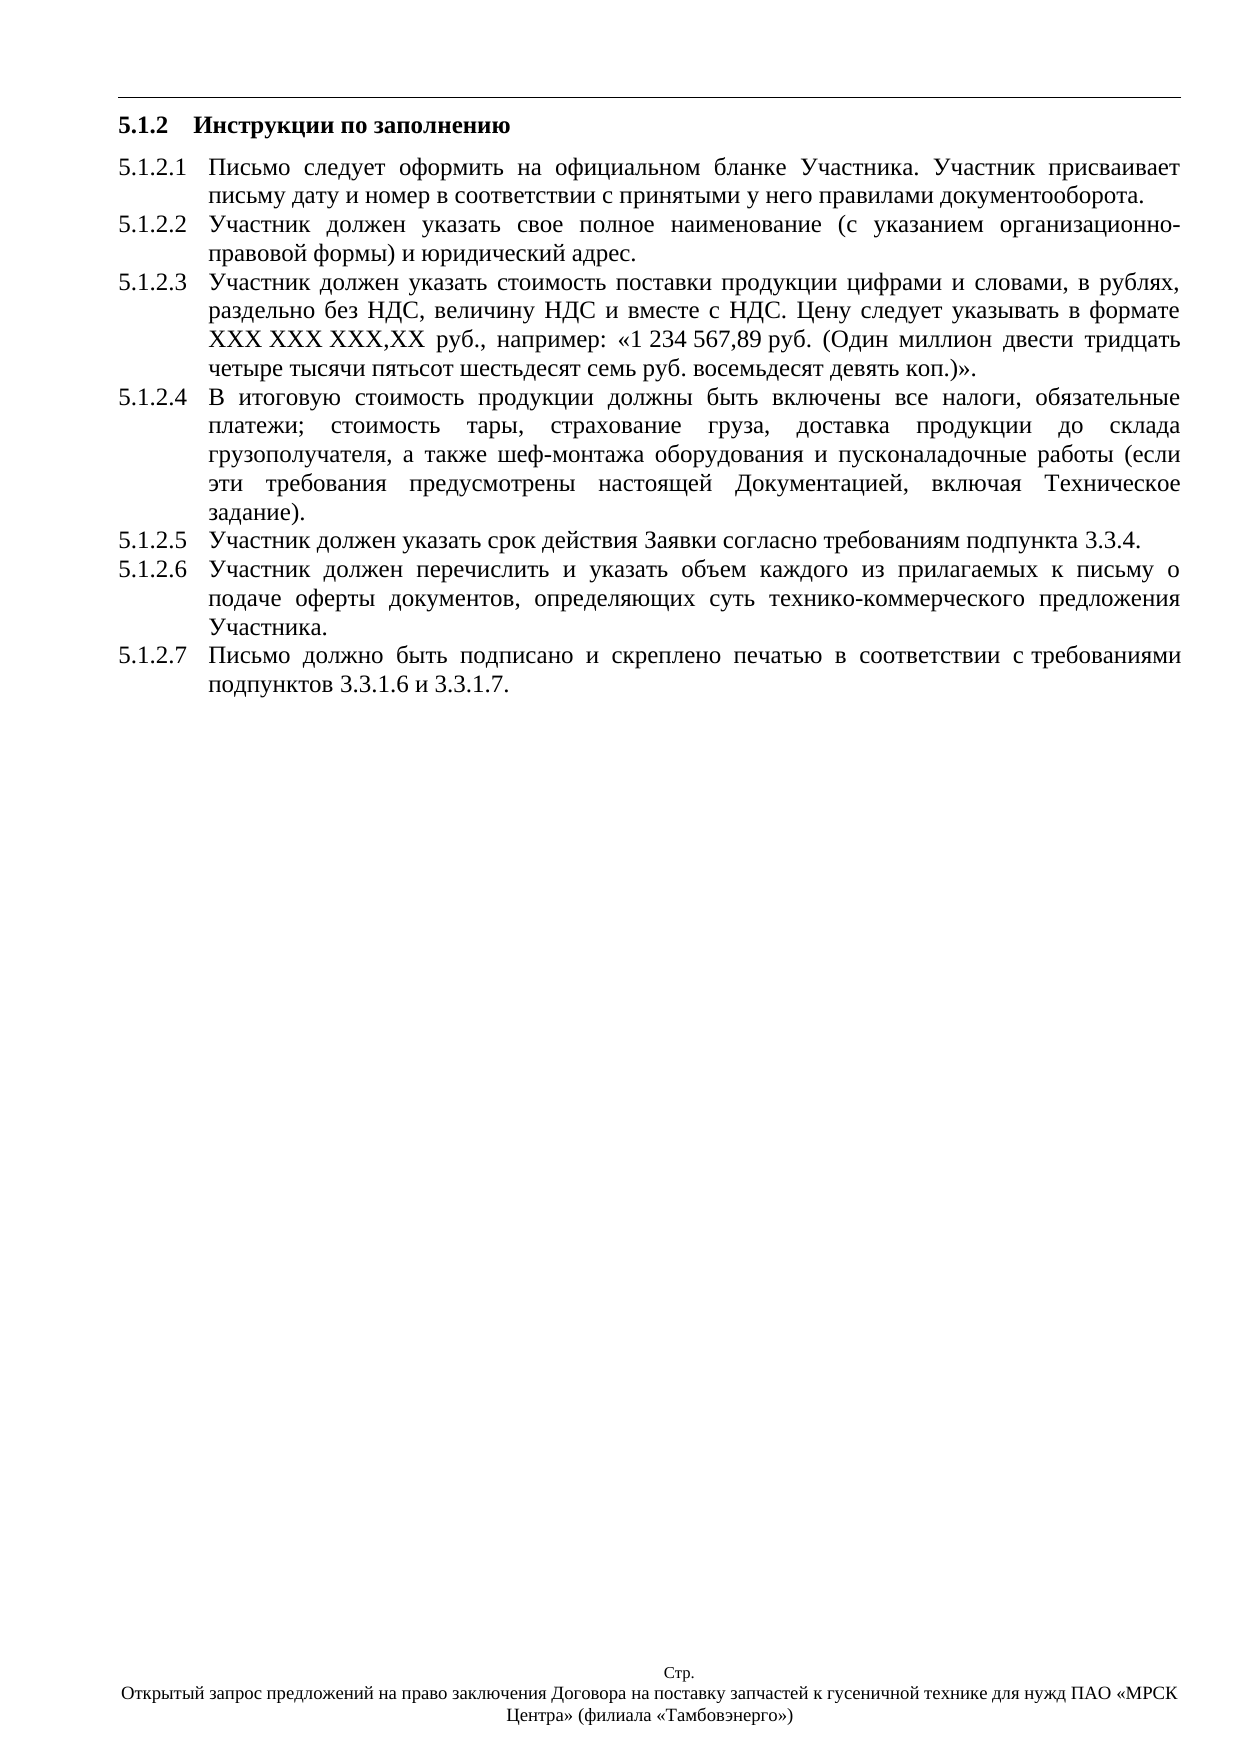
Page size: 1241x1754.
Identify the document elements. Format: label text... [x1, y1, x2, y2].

list Письмо должно быть подписано и скреплено печатью в соответствии с требованиями подпунктов 3.3.1.6 и 3.3.1.7. [118, 641, 1181, 698]
list Участник должен перечислить и указать объем каждого из прилагаемых к письму о подаче оферты документов, определяющих суть технико-коммерческого предложения Участника. [118, 554, 1181, 641]
list Участник должен указать свое полное наименование (с указанием организационно-правовой формы) и юридический адрес. [118, 209, 1181, 267]
list В итоговую стоимость продукции должны быть включены все налоги, обязательные платежи; стоимость тары, страхование груза, доставка продукции до склада грузополучателя, а также шеф-монтажа оборудования и пусконаладочные работы (если эти требования предусмотрены настоящей Документацией, включая Техническое задание). [118, 382, 1181, 526]
subtitle Инструкции по заполнению [118, 111, 1181, 139]
list Участник должен указать стоимость поставки продукции цифрами и словами, в рублях, раздельно без НДС, величину НДС и вместе с НДС. Цену следует указывать в формате ХХХ ХХХ ХХХ,ХХ руб., например: «1 234 567,89 руб. (Один миллион двести тридцать четыре тысячи пятьсот шестьдесят семь руб. восемьдесят девять коп.)». [118, 267, 1181, 382]
list Участник должен указать срок действия Заявки согласно требованиям подпункта 3.3.4. [118, 526, 1181, 554]
list Письмо следует оформить на официальном бланке Участника. Участник присваивает письму дату и номер в соответствии с принятыми у него правилами документооборота. [118, 152, 1181, 209]
